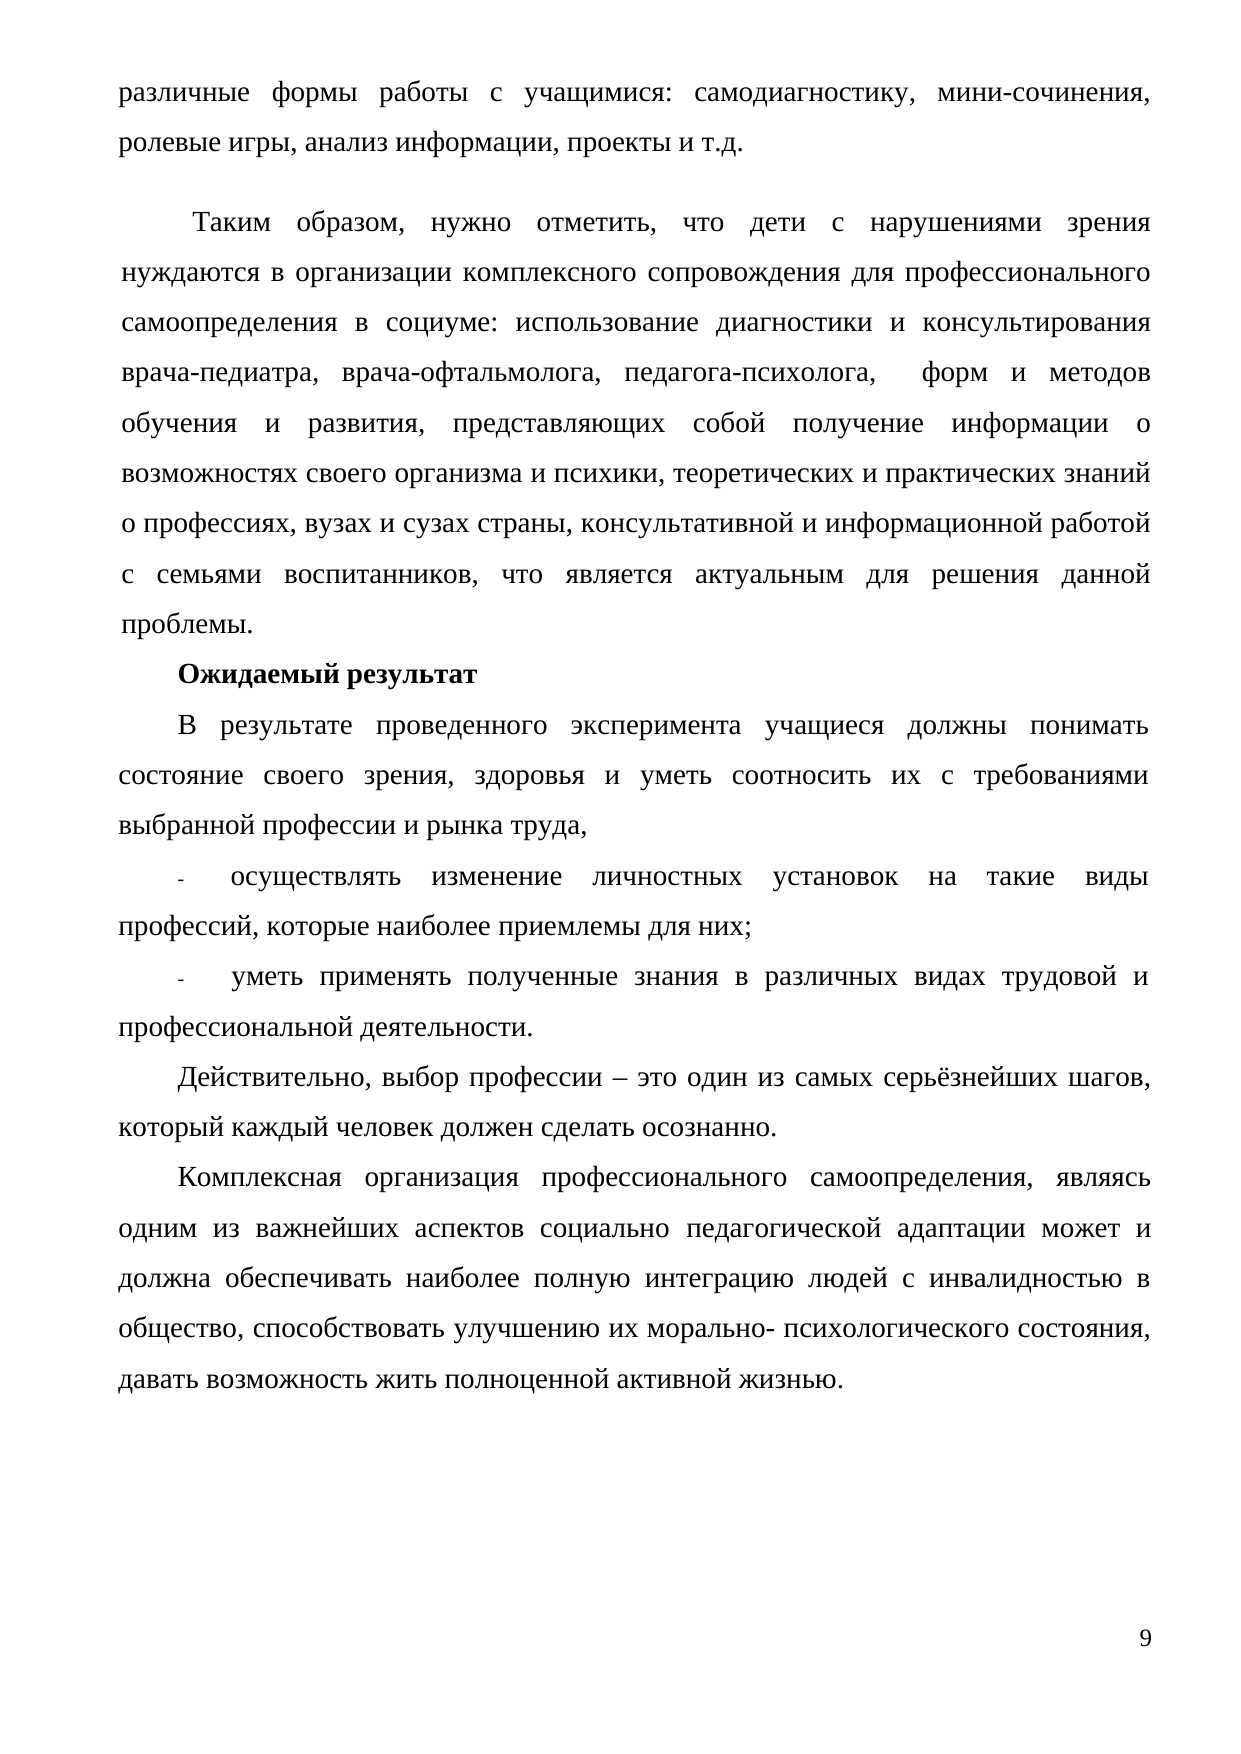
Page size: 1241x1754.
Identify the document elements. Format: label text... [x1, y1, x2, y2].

text Ожидаемый результат [177, 656, 1152, 690]
text Действительно, выбор профессии – это один из самых серьёзнейших шагов, который каждый человек должен сделать осознанно. [118, 1059, 1152, 1143]
list осуществлять изменение личностных установок на такие виды профессий, которые наиболее приемлемы для них; [118, 858, 1149, 942]
text Комплексная организация профессионального самоопределения, являясь одним из важнейших аспектов социально педагогической адаптации может и должна обеспечивать наиболее полную интеграцию людей с инвалидностью в общество, способствовать улучшению их морально- психологического состояния, давать возможность жить полноценной активной жизнью. [118, 1159, 1152, 1394]
text Таким образом, нужно отметить, что дети с нарушениями зрения нуждаются в организации комплексного сопровождения для профессионального самоопределения в социуме: использование диагностики и консультирования врача-педиатра, врача-офтальмолога, педагога-психолога, форм и методов обучения и развития, представляющих собой получение информации о возможностях своего организма и психики, теоретических и практических знаний о профессиях, вузах и сузах страны, консультативной и информационной работой с семьями воспитанников, что является актуальным для решения данной проблемы. [121, 204, 1152, 640]
text В результате проведенного эксперимента учащиеся должны понимать состояние своего зрения, здоровья и уметь соотносить их с требованиями выбранной профессии и рынка труда, [118, 707, 1149, 841]
list уметь применять полученные знания в различных видах трудовой и профессиональной деятельности. [118, 958, 1149, 1042]
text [118, 107, 1152, 158]
